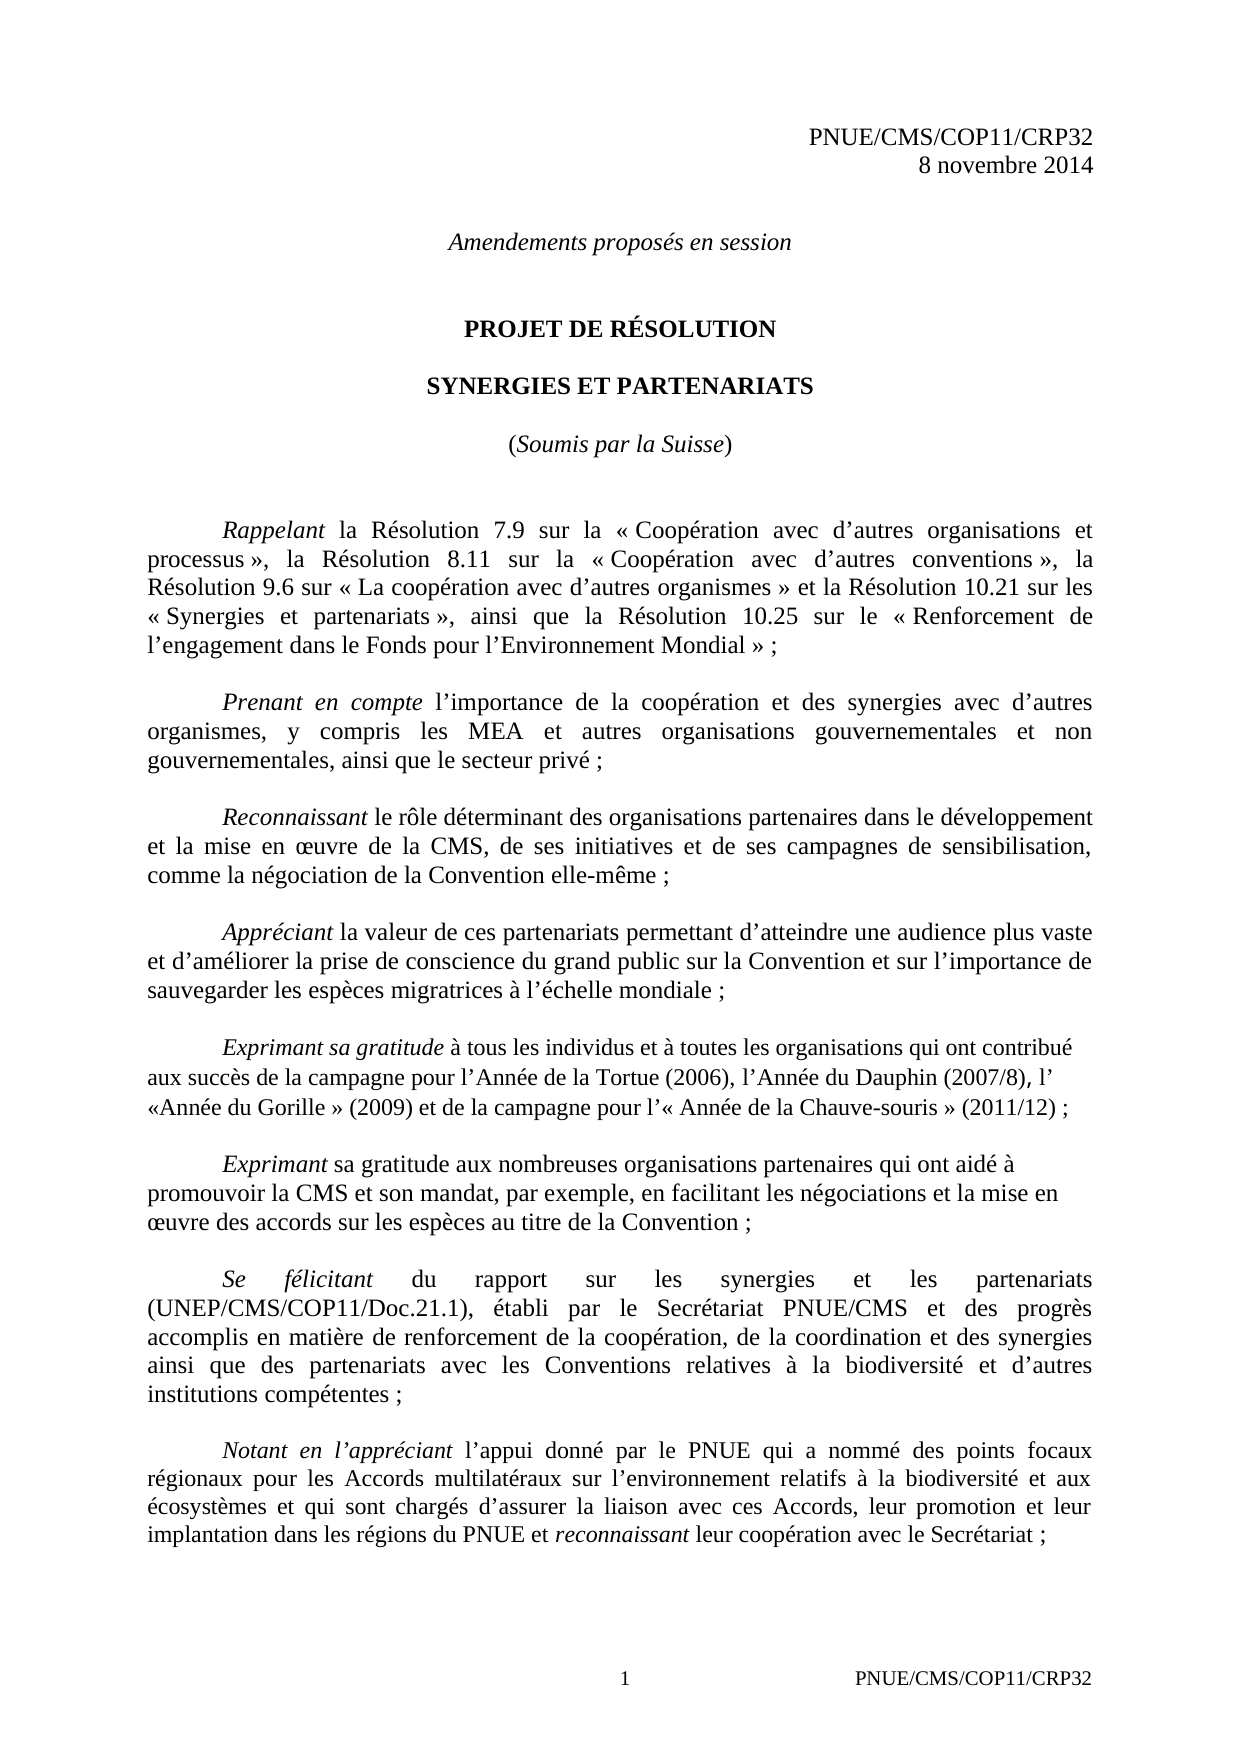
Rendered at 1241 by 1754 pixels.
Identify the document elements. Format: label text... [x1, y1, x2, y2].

text Se félicitant du rapport sur les synergies et les partenariats (UNEP/CMS/COP11/Doc.21.1), établi par le Secrétariat PNUE/CMS et des progrès accomplis en matière de renforcement de la coopération, de la coordination et des synergies ainsi que des partenariats avec les Conventions relatives à la biodiversité et d’autres institutions compétentes ; [147, 1264, 1093, 1408]
text PNUE/CMS/COP11/CRP32 [147, 122, 1093, 151]
text PROJET DE RÉSOLUTION [147, 314, 1093, 342]
text Notant en l’appréciant l’appui donné par le PNUE qui a nommé des points focaux régionaux pour les Accords multilatéraux sur l’environnement relatifs à la biodiversité et aux écosystèmes et qui sont chargés d’assurer la liaison avec ces Accords, leur promotion et leur implantation dans les régions du PNUE et reconnaissant leur coopération avec le Secrétariat ; [147, 1437, 1093, 1548]
text Reconnaissant le rôle déterminant des organisations partenaires dans le développement et la mise en œuvre de la CMS, de ses initiatives et de ses campagnes de sensibilisation, comme la négociation de la Convention elle-même ; [147, 802, 1093, 889]
text SYNERGIES ET PARTENARIATS [147, 371, 1093, 400]
text Amendements proposés en session [147, 227, 1093, 256]
text Prenant en compte l’importance de la coopération et des synergies avec d’autres organismes, y compris les MEA et autres organisations gouvernementales et non gouvernementales, ainsi que le secteur privé ; [147, 687, 1093, 774]
text Exprimant sa gratitude aux nombreuses organisations partenaires qui ont aidé à promouvoir la CMS et son mandat, par exemple, en facilitant les négociations et la mise en œuvre des accords sur les espèces au titre de la Convention ; [147, 1149, 1093, 1235]
text Appréciant la valeur de ces partenariats permettant d’atteindre une audience plus vaste et d’améliorer la prise de conscience du grand public sur la Convention et sur l’importance de sauvegarder les espèces migratrices à l’échelle mondiale ; [147, 917, 1093, 1004]
text 8 novembre 2014 [147, 151, 1093, 179]
text (Soumis par la Suisse) [147, 429, 1093, 457]
text Rappelant la Résolution 7.9 sur la « Coopération avec d’autres organisations et processus », la Résolution 8.11 sur la « Coopération avec d’autres conventions », la Résolution 9.6 sur « La coopération avec d’autres organismes » et la Résolution 10.21 sur les « Synergies et partenariats », ainsi que la Résolution 10.25 sur le « Renforcement de l’engagement dans le Fonds pour l’Environnement Mondial » ; [147, 515, 1093, 659]
text Exprimant sa gratitude à tous les individus et à toutes les organisations qui ont contribué aux succès de la campagne pour l’Année de la Tortue (2006), l’Année du Dauphin (2007/8), l’ «Année du Gorille » (2009) et de la campagne pour l’« Année de la Chauve-souris » (2011/12) ; [147, 1032, 1093, 1120]
